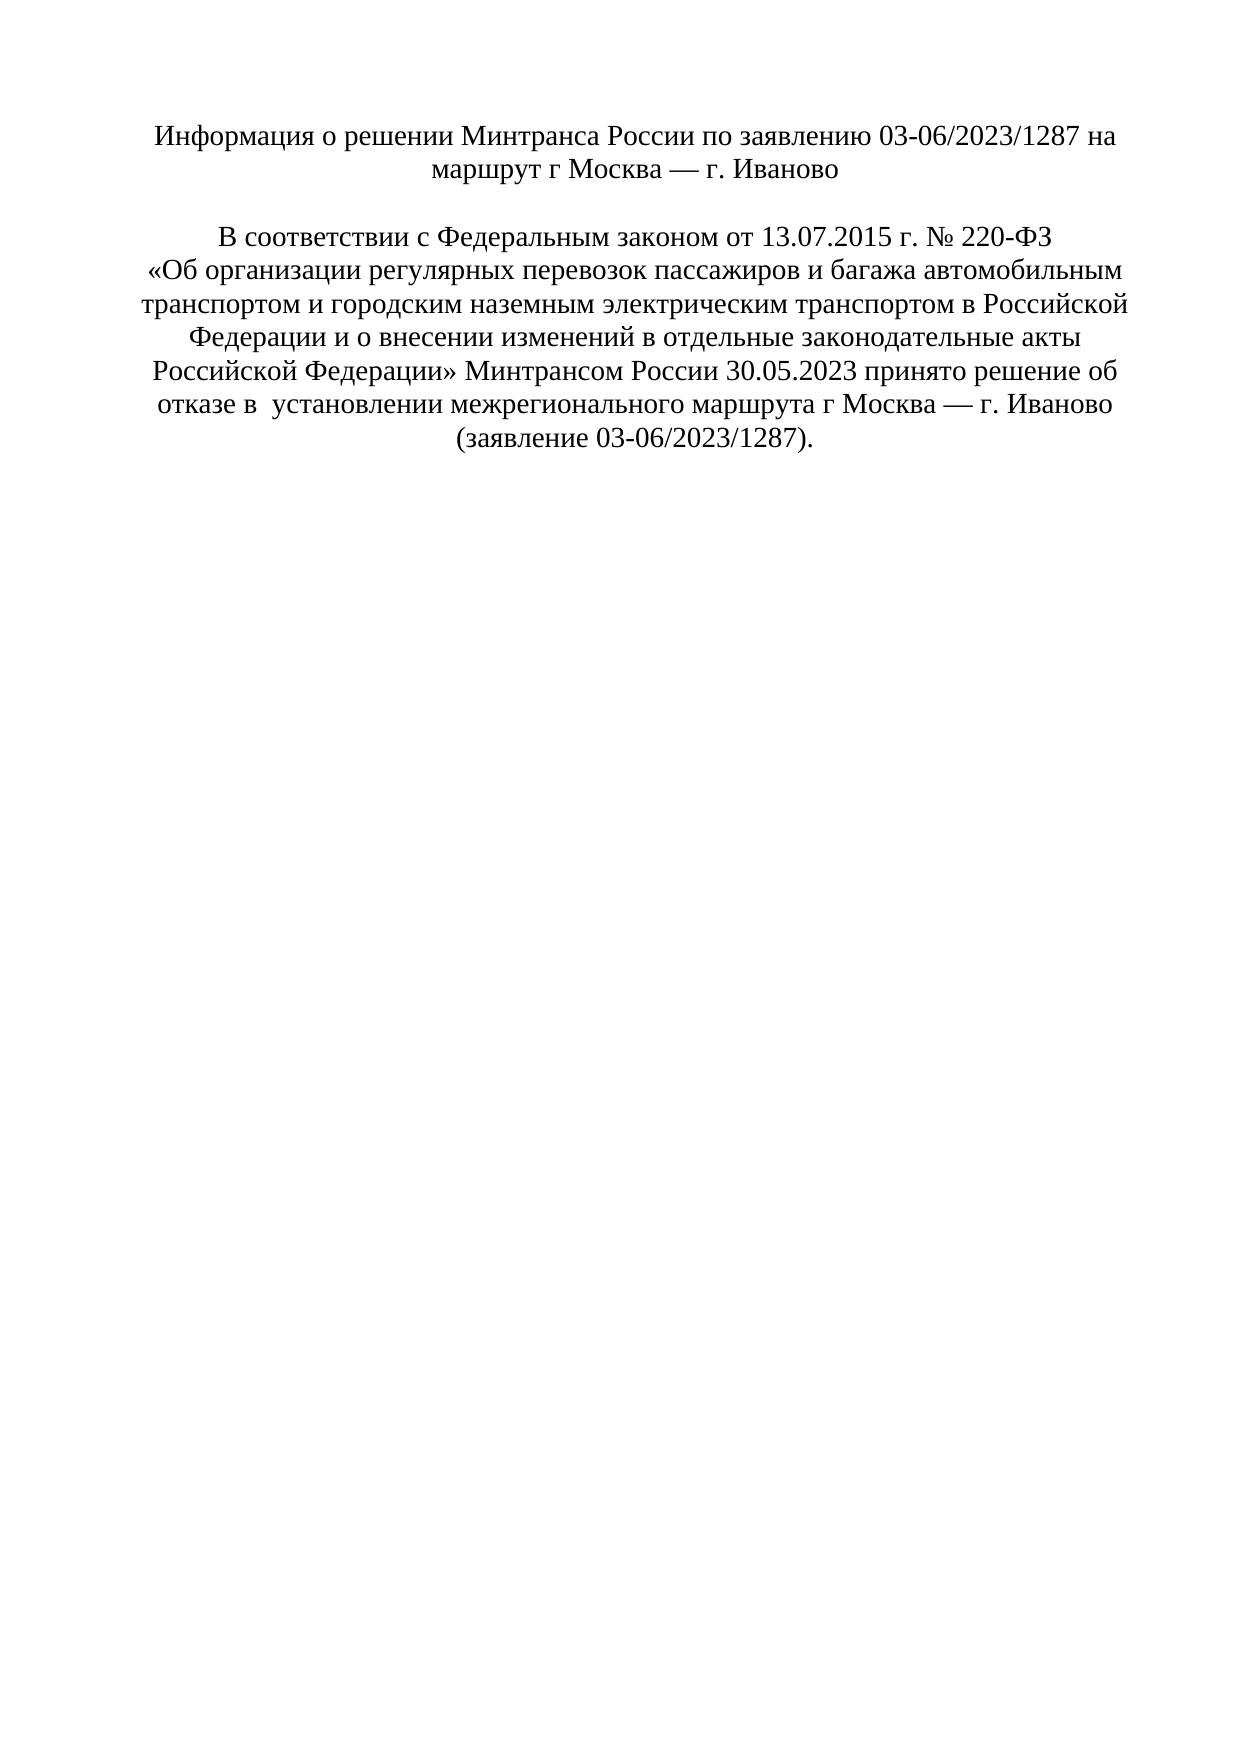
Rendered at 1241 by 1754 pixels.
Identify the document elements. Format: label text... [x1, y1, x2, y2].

text Информация о решении Минтранса России по заявлению 03-06/2023/1287 на маршрут г Москва — г. Иваново [118, 118, 1152, 185]
text В соответствии с Федеральным законом от 13.07.2015 г. № 220-ФЗ «Об организации регулярных перевозок пассажиров и багажа автомобильным транспортом и городским наземным электрическим транспортом в Российской Федерации и о внесении изменений в отдельные законодательные акты Российской Федерации» Минтрансом России 30.05.2023 принято решение об отказе в установлении межрегионального маршрута г Москва — г. Иваново (заявление 03-06/2023/1287). [118, 219, 1152, 453]
